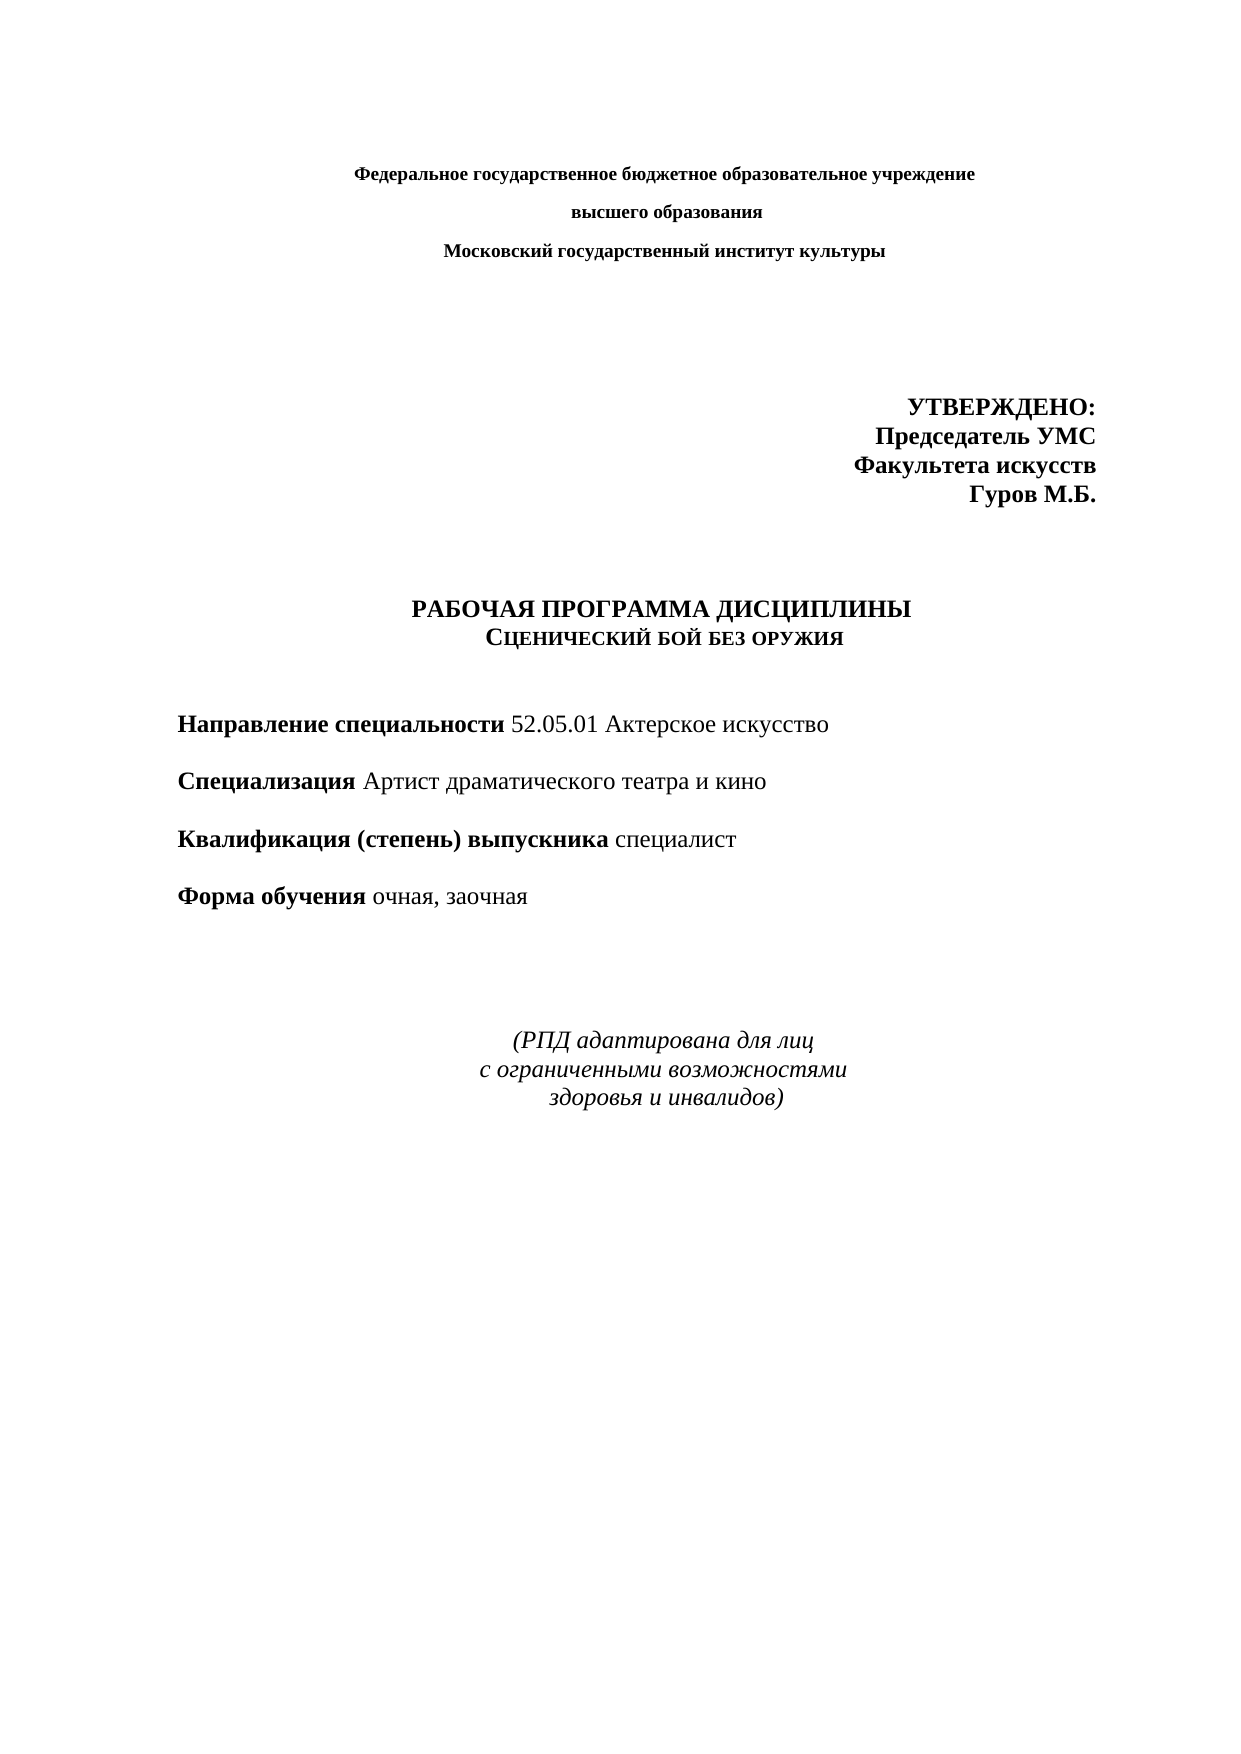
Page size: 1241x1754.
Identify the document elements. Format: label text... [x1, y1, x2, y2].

text Федеральное государственное бюджетное образовательное учреждение [177, 162, 1152, 201]
text РАБОЧАЯ ПРОГРАММА ДИСЦИПЛИНЫ Сценический бой без оружия [177, 594, 1152, 651]
text Специализация Артист драматического театра и кино [177, 766, 1152, 795]
text (РПД адаптирована для лиц [177, 1025, 1152, 1054]
text высшего образования [177, 201, 1152, 239]
text Форма обучения очная, заочная [177, 881, 1152, 910]
text Квалификация (степень) выпускника специалист [177, 824, 1152, 852]
text Московский государственный институт культуры [177, 239, 1152, 277]
table_header УТВЕРЖДЕНО: Председатель УМС Факультета искусств Гуров М.Б. [665, 393, 1107, 507]
text с ограниченными возможностями [177, 1054, 1152, 1082]
text Направление специальности 52.05.01 Актерское искусство [177, 709, 1152, 737]
text здоровья и инвалидов) [177, 1082, 1152, 1111]
